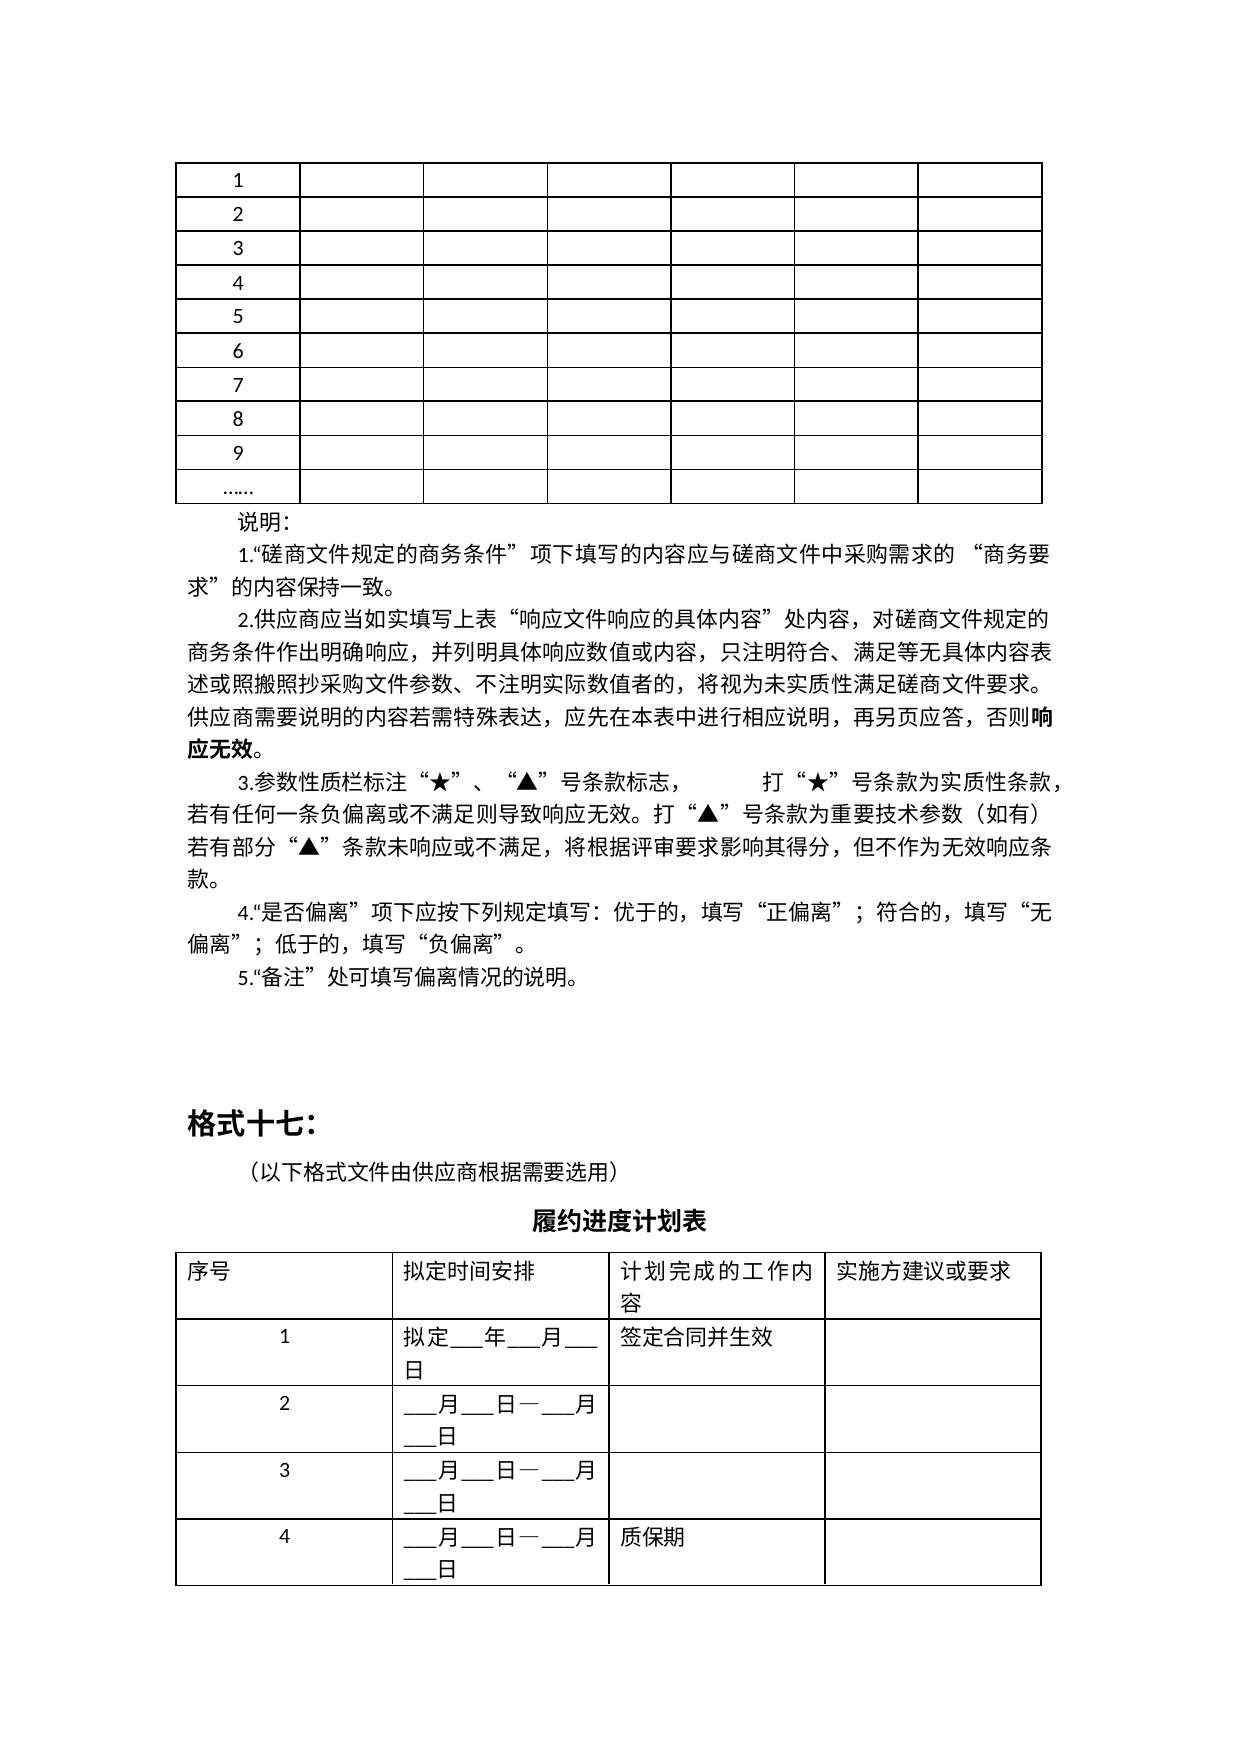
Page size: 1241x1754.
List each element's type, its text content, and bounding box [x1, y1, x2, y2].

table_header 实施方建议或要求 [826, 1253, 1040, 1318]
table_cell [919, 232, 1041, 264]
table_cell [424, 368, 547, 400]
table_cell 3 [177, 232, 299, 264]
table_cell [826, 1520, 1040, 1584]
table_cell [548, 164, 670, 196]
table_cell 拟定___年___月___日 [393, 1320, 608, 1385]
table_cell [424, 198, 547, 230]
table_cell [919, 300, 1041, 332]
table_cell [795, 266, 917, 298]
table_cell [672, 368, 794, 400]
table_cell [301, 300, 423, 332]
table_cell [424, 470, 547, 503]
table_cell ___月___日—___月___日 [393, 1453, 608, 1518]
table_cell [301, 164, 423, 196]
table_cell [919, 368, 1041, 400]
table_cell 8 [177, 402, 299, 434]
table_cell [424, 232, 547, 264]
table_cell [301, 402, 423, 434]
table_cell [301, 470, 423, 503]
table_cell 7 [177, 368, 299, 400]
table_cell 1 [177, 164, 299, 196]
table_header 拟定时间安排 [393, 1253, 608, 1318]
table_header 序号 [177, 1253, 392, 1318]
table_cell 3 [177, 1453, 392, 1518]
table_cell [672, 266, 794, 298]
table_cell 1 [177, 1320, 392, 1385]
table_cell 6 [177, 334, 299, 366]
table_cell [672, 300, 794, 332]
table_cell [301, 368, 423, 400]
table_cell [424, 334, 547, 366]
table_cell 4 [177, 266, 299, 298]
table_cell [424, 436, 547, 468]
table_cell [919, 402, 1041, 434]
table_cell [826, 1320, 1040, 1385]
table_cell [548, 470, 670, 503]
table_cell [795, 436, 917, 468]
table_cell [424, 164, 547, 196]
table_cell [548, 300, 670, 332]
table_cell [795, 470, 917, 503]
table_cell [795, 300, 917, 332]
table_cell …… [177, 470, 299, 503]
table_cell 9 [177, 436, 299, 468]
table_cell [672, 470, 794, 503]
table_cell [919, 266, 1041, 298]
table_cell [301, 198, 423, 230]
table_cell [301, 436, 423, 468]
table_cell [919, 164, 1041, 196]
text （以下格式文件由供应商根据需要选用） [187, 1154, 1053, 1187]
text 履约进度计划表 [187, 1187, 1053, 1252]
table_cell [672, 436, 794, 468]
table_cell [672, 232, 794, 264]
table_cell [919, 470, 1041, 503]
table_cell 5 [177, 300, 299, 332]
table_cell [548, 436, 670, 468]
table_cell [795, 334, 917, 366]
table_cell 签定合同并生效 [610, 1320, 824, 1385]
table_cell [919, 198, 1041, 230]
table_cell [424, 402, 547, 434]
table_cell [548, 368, 670, 400]
table_cell 2 [177, 198, 299, 230]
table_cell [672, 198, 794, 230]
text 1.“磋商文件规定的商务条件”项下填写的内容应与磋商文件中采购需求的 “商务要求”的内容保持一致。 [187, 537, 1053, 602]
table_cell [672, 402, 794, 434]
table_cell [301, 266, 423, 298]
text 5.“备注”处可填写偏离情况的说明。 [187, 959, 1053, 992]
text 3.参数性质栏标注“★”、“▲”号条款标志， 打“★”号条款为实质性条款，若有任何一条负偏离或不满足则导致响应无效。打“▲”号条款为重要技术参数（如有），若有部分“▲”条款未响应或不满足，将根据评审要求影响其得分，但不作为无效响应条款。 [187, 764, 1053, 894]
table_cell 质保期 [610, 1520, 824, 1584]
table_cell [919, 334, 1041, 366]
table_cell [795, 232, 917, 264]
text 4.“是否偏离”项下应按下列规定填写：优于的，填写“正偏离”；符合的，填写“无偏离”；低于的，填写“负偏离”。 [187, 894, 1053, 959]
table_cell [826, 1453, 1040, 1518]
table_cell [548, 266, 670, 298]
table_cell [548, 198, 670, 230]
table_cell 2 [177, 1386, 392, 1451]
table_cell [301, 232, 423, 264]
table_cell [919, 436, 1041, 468]
table_cell ___月___日—___月___日 [393, 1386, 608, 1451]
table_cell 4 [177, 1520, 392, 1584]
table_cell [424, 266, 547, 298]
table_cell [424, 300, 547, 332]
table_cell [548, 334, 670, 366]
table_cell [548, 232, 670, 264]
table_cell ___月___日—___月___日 [393, 1520, 608, 1584]
text 说明： [187, 504, 1053, 537]
table_cell [610, 1386, 824, 1451]
table_cell [672, 164, 794, 196]
table_cell [795, 164, 917, 196]
table_cell [301, 334, 423, 366]
table_cell [795, 368, 917, 400]
table_cell [795, 198, 917, 230]
table_cell [610, 1453, 824, 1518]
text 格式十七： [187, 1089, 1053, 1154]
table_cell [548, 402, 670, 434]
table_header 计划完成的工作内容 [610, 1253, 824, 1318]
text 2.供应商应当如实填写上表“响应文件响应的具体内容”处内容，对磋商文件规定的商务条件作出明确响应，并列明具体响应数值或内容，只注明符合、满足等无具体内容表述或照搬照抄采购文件参数、不注明实际数值者的，将视为未实质性满足磋商文件要求。供应商需要说明的内容若需特殊表达，应先在本表中进行相应说明，再另页应答，否则响应无效。 [187, 602, 1053, 764]
table_cell [826, 1386, 1040, 1451]
table_cell [672, 334, 794, 366]
table_cell [795, 402, 917, 434]
